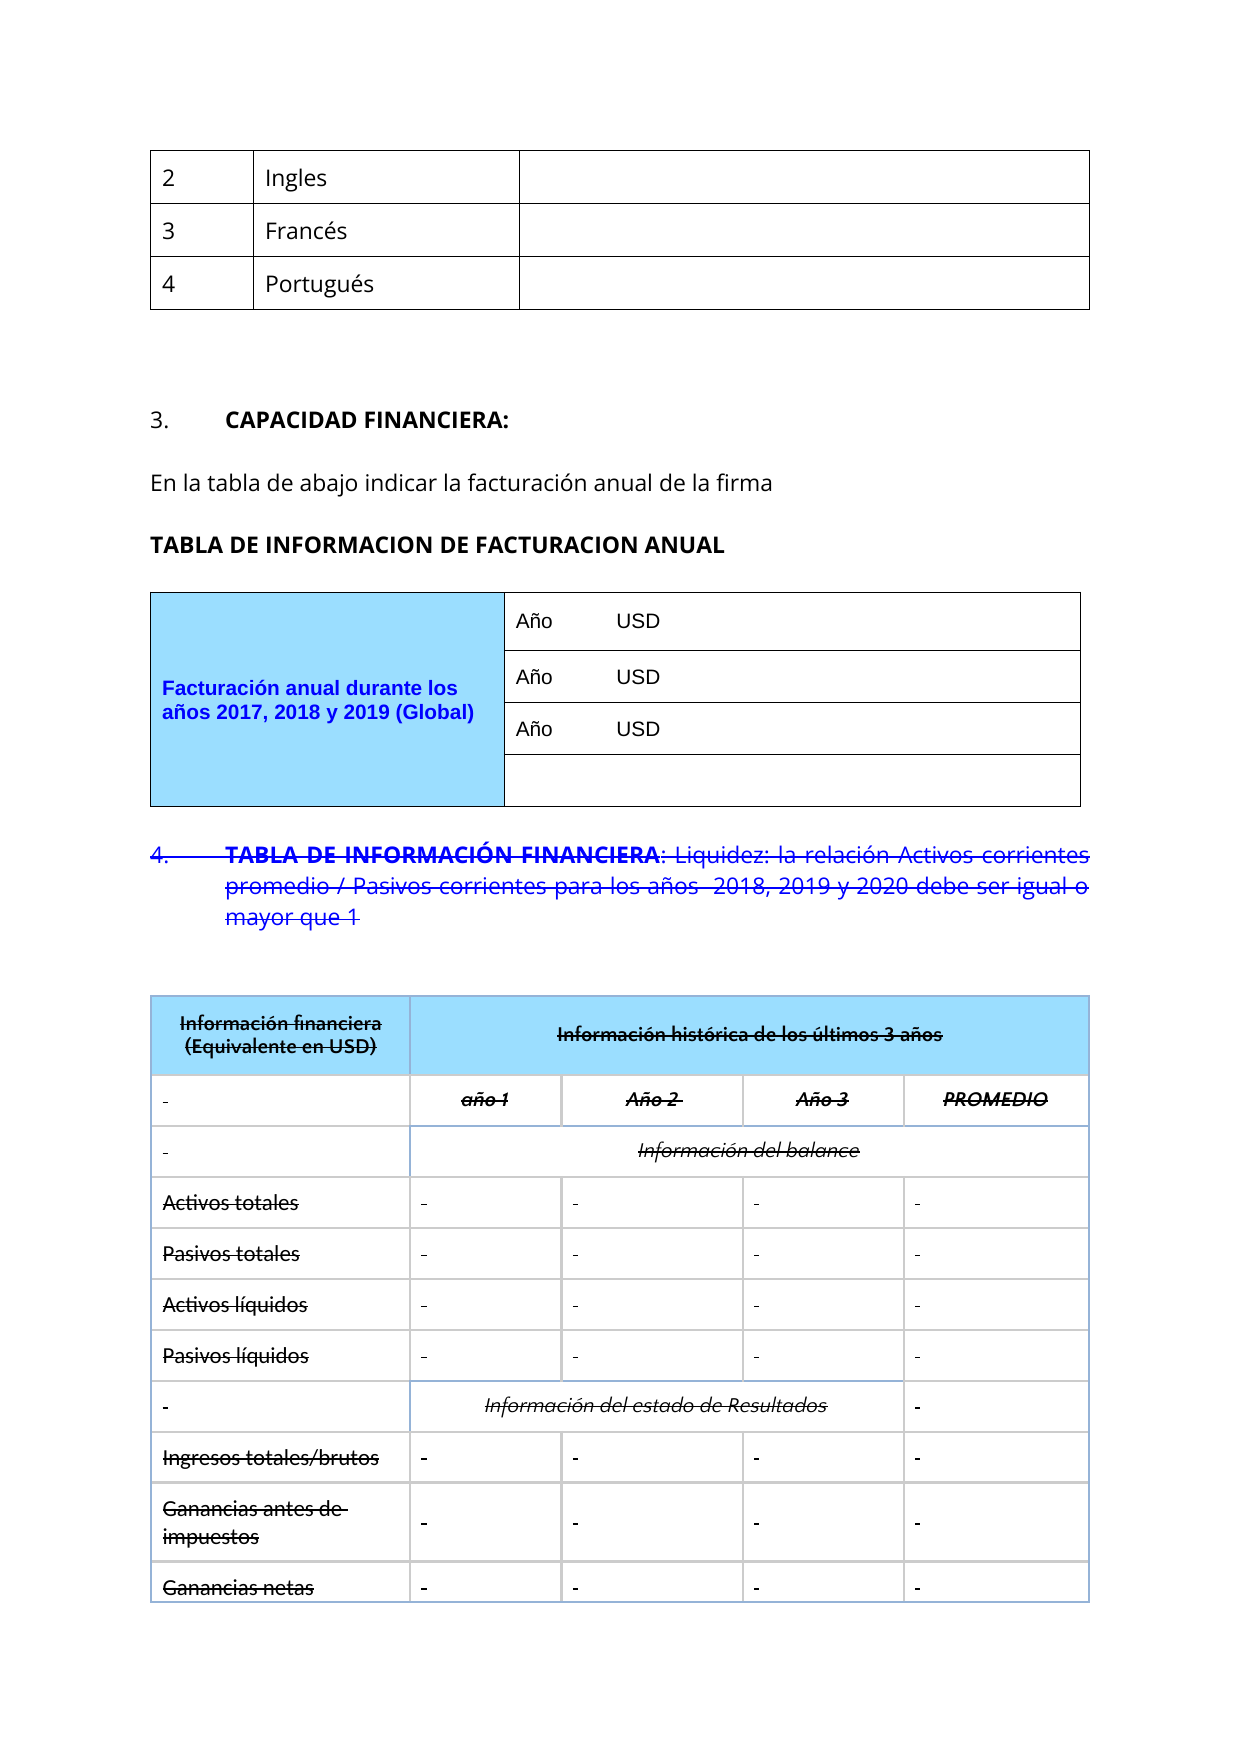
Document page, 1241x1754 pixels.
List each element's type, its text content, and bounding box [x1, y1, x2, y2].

table_cell Activos totales [152, 1178, 409, 1227]
table_cell 3 [151, 204, 253, 256]
table_cell [152, 1127, 409, 1176]
table_cell Año 3 [744, 1076, 903, 1125]
table_cell [744, 1484, 903, 1560]
table_cell [563, 1280, 742, 1329]
table_cell Información del estado de Resultados [411, 1382, 903, 1431]
table_cell Francés [254, 204, 519, 256]
table_cell [411, 1331, 560, 1379]
table_cell [563, 1563, 742, 1601]
table_cell [563, 1229, 742, 1278]
table_cell Año USD [505, 651, 1080, 702]
table_cell [411, 1433, 560, 1481]
table_cell [411, 1229, 560, 1278]
table_cell [563, 1484, 742, 1560]
table_cell [520, 151, 1089, 203]
text En la tabla de abajo indicar la facturación anual de la firma [150, 467, 1090, 498]
table_cell [411, 1178, 560, 1227]
table_cell [563, 1433, 742, 1481]
table_cell 2 [151, 151, 253, 203]
table_cell Ganancias netas [152, 1563, 409, 1601]
list TABLA DE INFORMACIÓN FINANCIERA: Liquidez: la relación Activos corrientes promedio / Pasivos corrientes para los años 2018, 2019 y 2020 debe ser igual o mayor que 1 [150, 857, 1090, 932]
table_cell [563, 1178, 742, 1227]
list TABLA DE INFORMACIÓN FINANCIERA: Liquidez: la relación Activos corrientes promedio / Pasivos corrientes para los años 2018, 2019 y 2020 debe ser igual o mayor que 1 [150, 838, 1090, 856]
table_cell [411, 1484, 560, 1560]
table_cell Año USD [505, 703, 1080, 754]
table_header Información histórica de los últimos 3 años [411, 997, 1088, 1074]
table_cell Ingresos totales/brutos [152, 1433, 409, 1481]
table_cell [744, 1280, 903, 1329]
table_cell Activos líquidos [152, 1280, 409, 1329]
table_cell [563, 1331, 742, 1379]
table_cell Ganancias antes de impuestos [152, 1484, 409, 1560]
table_header Año USD [505, 593, 1080, 650]
table_cell [744, 1563, 903, 1601]
table_cell [152, 1076, 409, 1125]
table_cell [520, 204, 1089, 256]
list CAPACIDAD FINANCIERA: [150, 404, 1090, 435]
table_cell [905, 1229, 1088, 1278]
table_cell [905, 1178, 1088, 1227]
table_cell [905, 1433, 1088, 1481]
table_cell [905, 1563, 1088, 1601]
table_cell [744, 1178, 903, 1227]
table_cell Año 2 [563, 1076, 742, 1125]
table_cell [520, 257, 1089, 309]
table_cell [744, 1433, 903, 1481]
table_cell [152, 1382, 409, 1431]
table_cell PROMEDIO [905, 1076, 1088, 1125]
table_header Información financiera (Equivalente en USD) [152, 997, 409, 1074]
table_cell [905, 1280, 1088, 1329]
table_cell [411, 1280, 560, 1329]
table_cell [905, 1484, 1088, 1560]
table_cell [905, 1331, 1088, 1379]
table_cell año 1 [411, 1076, 560, 1125]
text TABLA DE INFORMACION DE FACTURACION ANUAL [150, 529, 1090, 560]
table_cell Información del balance [411, 1127, 1088, 1176]
table_cell Pasivos líquidos [152, 1331, 409, 1379]
table_header Facturación anual durante los años 2017, 2018 y 2019 (Global) [151, 593, 504, 806]
table_cell [411, 1563, 560, 1601]
table_cell [505, 755, 1080, 806]
table_cell [744, 1229, 903, 1278]
table_cell Portugués [254, 257, 519, 309]
table_cell Ingles [254, 151, 519, 203]
table_cell Pasivos totales [152, 1229, 409, 1278]
table_cell [905, 1382, 1088, 1431]
table_cell [744, 1331, 903, 1379]
table_cell 4 [151, 257, 253, 309]
